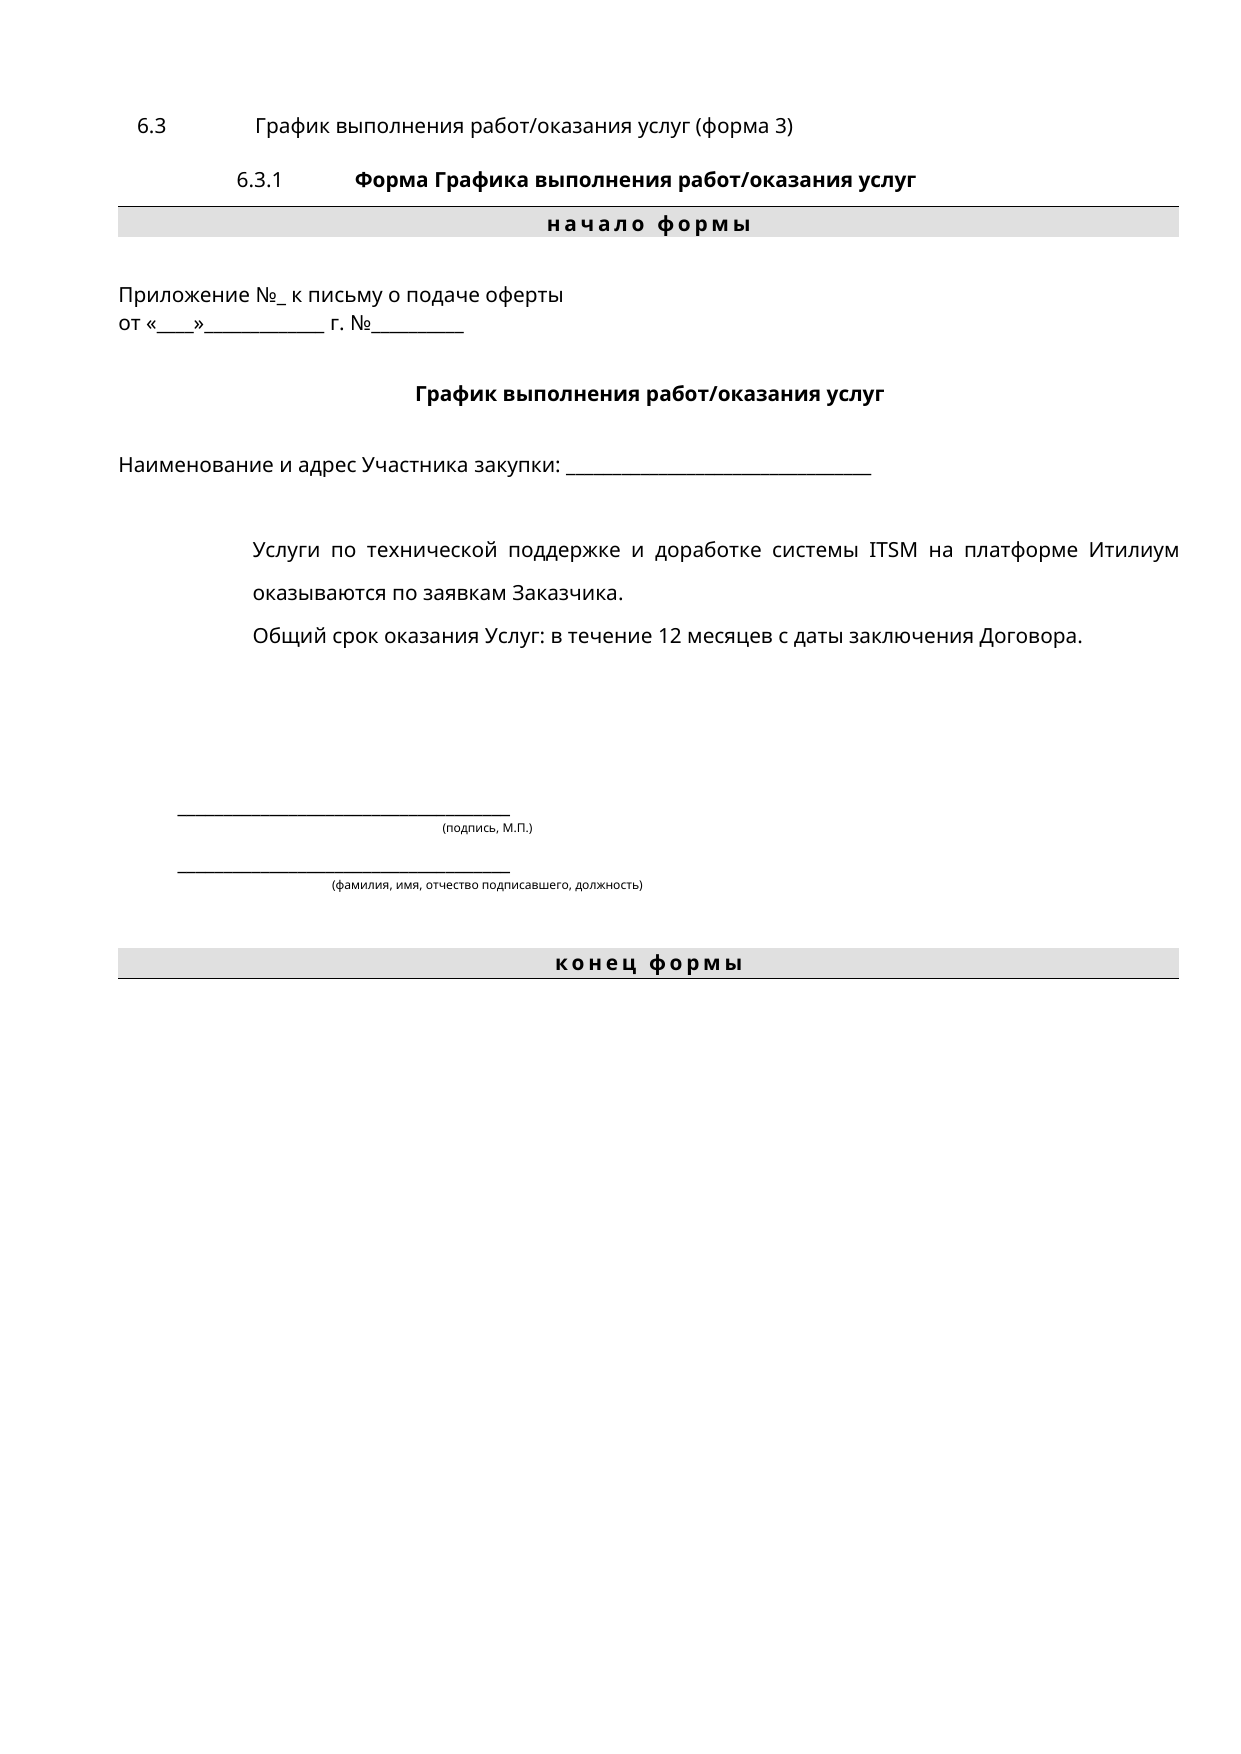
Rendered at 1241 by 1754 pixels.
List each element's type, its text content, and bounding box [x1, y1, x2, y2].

list Форма Графика выполнения работ/оказания услуг [236, 165, 1181, 193]
text Приложение №_ к письму о подаче оферты от «____»_____________ г. №__________ [118, 280, 1181, 337]
text ____________________________________ [118, 791, 1181, 820]
text ____________________________________ [118, 848, 1181, 877]
text (фамилия, имя, отчество подписавшего, должность) [118, 877, 797, 905]
list Общий срок оказания Услуг: в течение 12 месяцев с даты заключения Договора. [252, 621, 1181, 649]
text начало формы [118, 207, 1179, 237]
subtitle График выполнения работ/оказания услуг (форма 3) [137, 111, 1181, 140]
list Услуги по технической поддержке и доработке системы ITSM на платформе Итилиум оказываются по заявкам Заказчика. [252, 536, 1181, 607]
text График выполнения работ/оказания услуг [118, 379, 1181, 408]
text (подпись, М.П.) [118, 820, 797, 848]
text Наименование и адрес Участника закупки: _________________________________ [118, 450, 1181, 479]
text конец формы [118, 948, 1179, 978]
